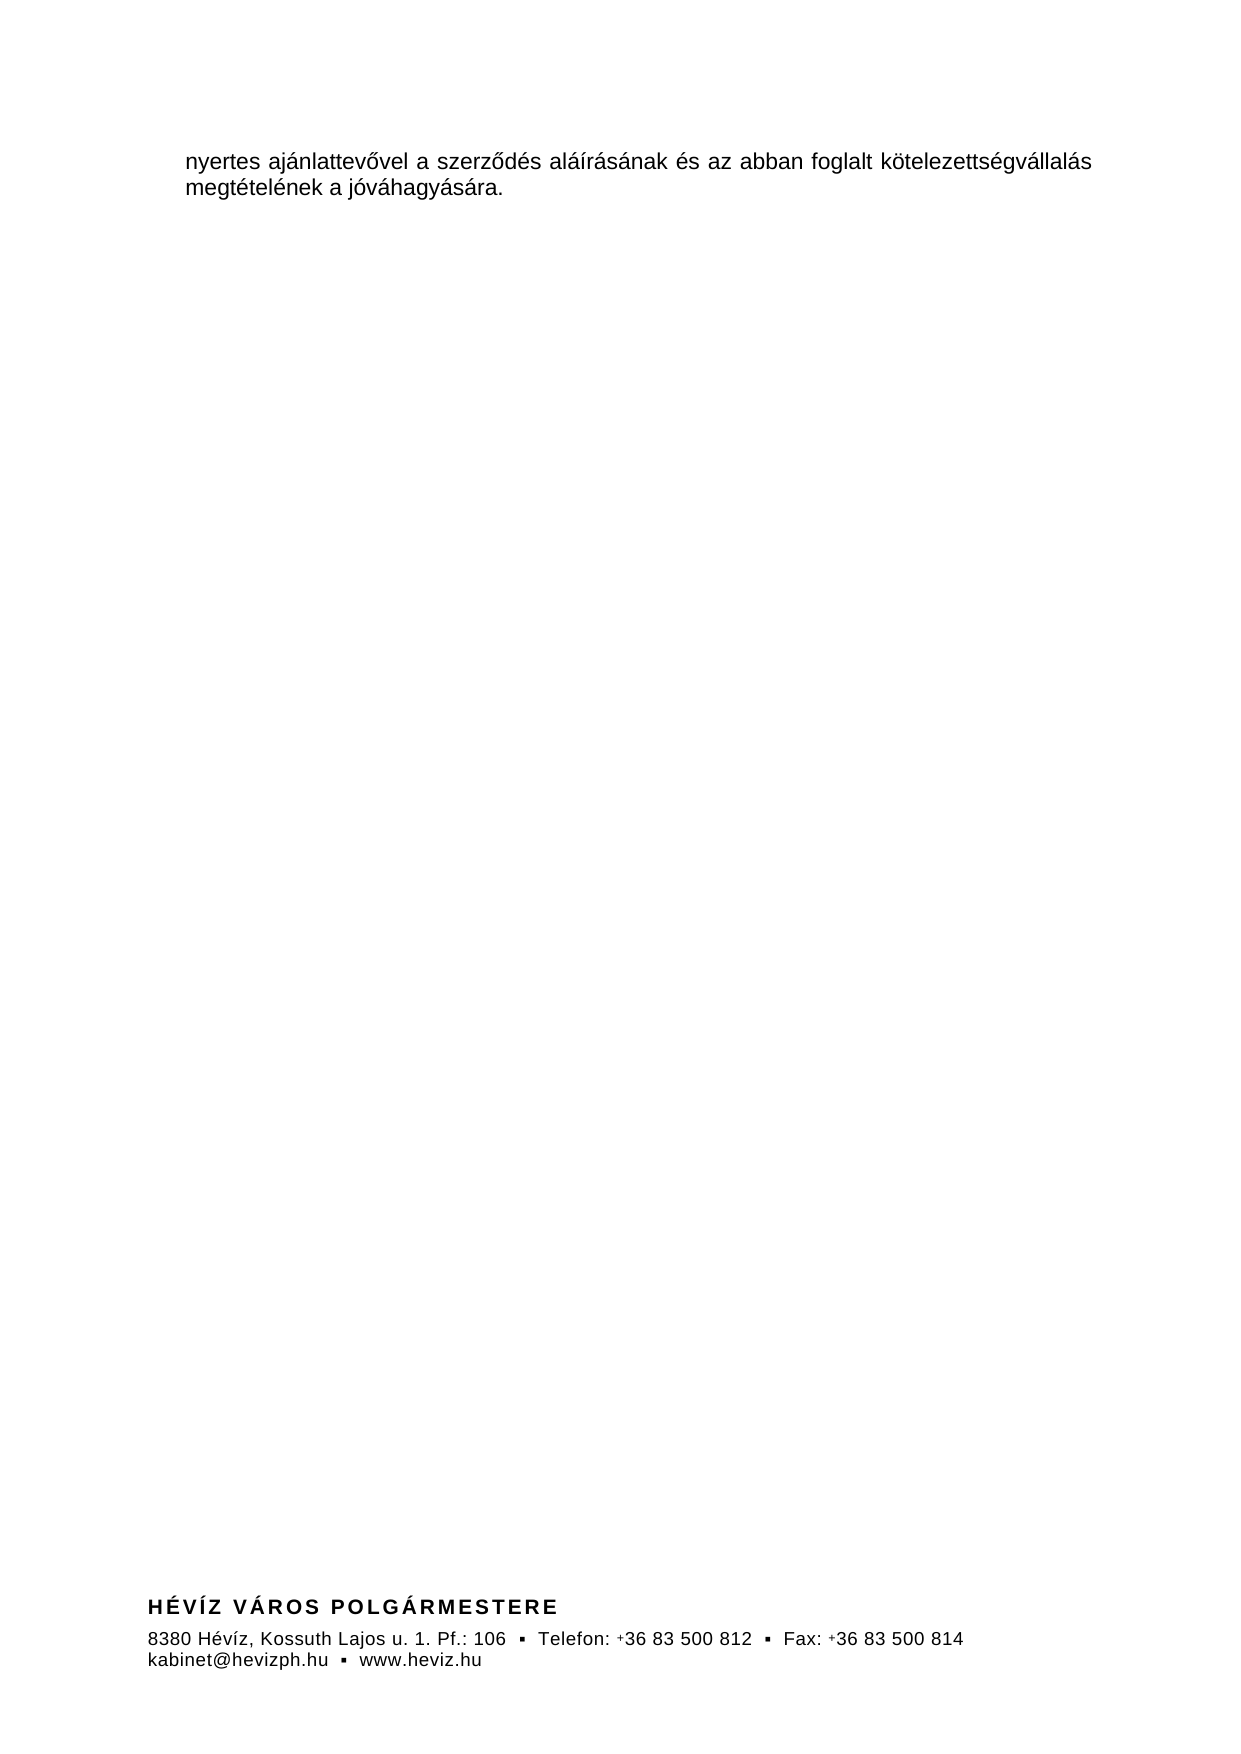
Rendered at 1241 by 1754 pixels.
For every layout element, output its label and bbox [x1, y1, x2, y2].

list [148, 148, 1093, 200]
